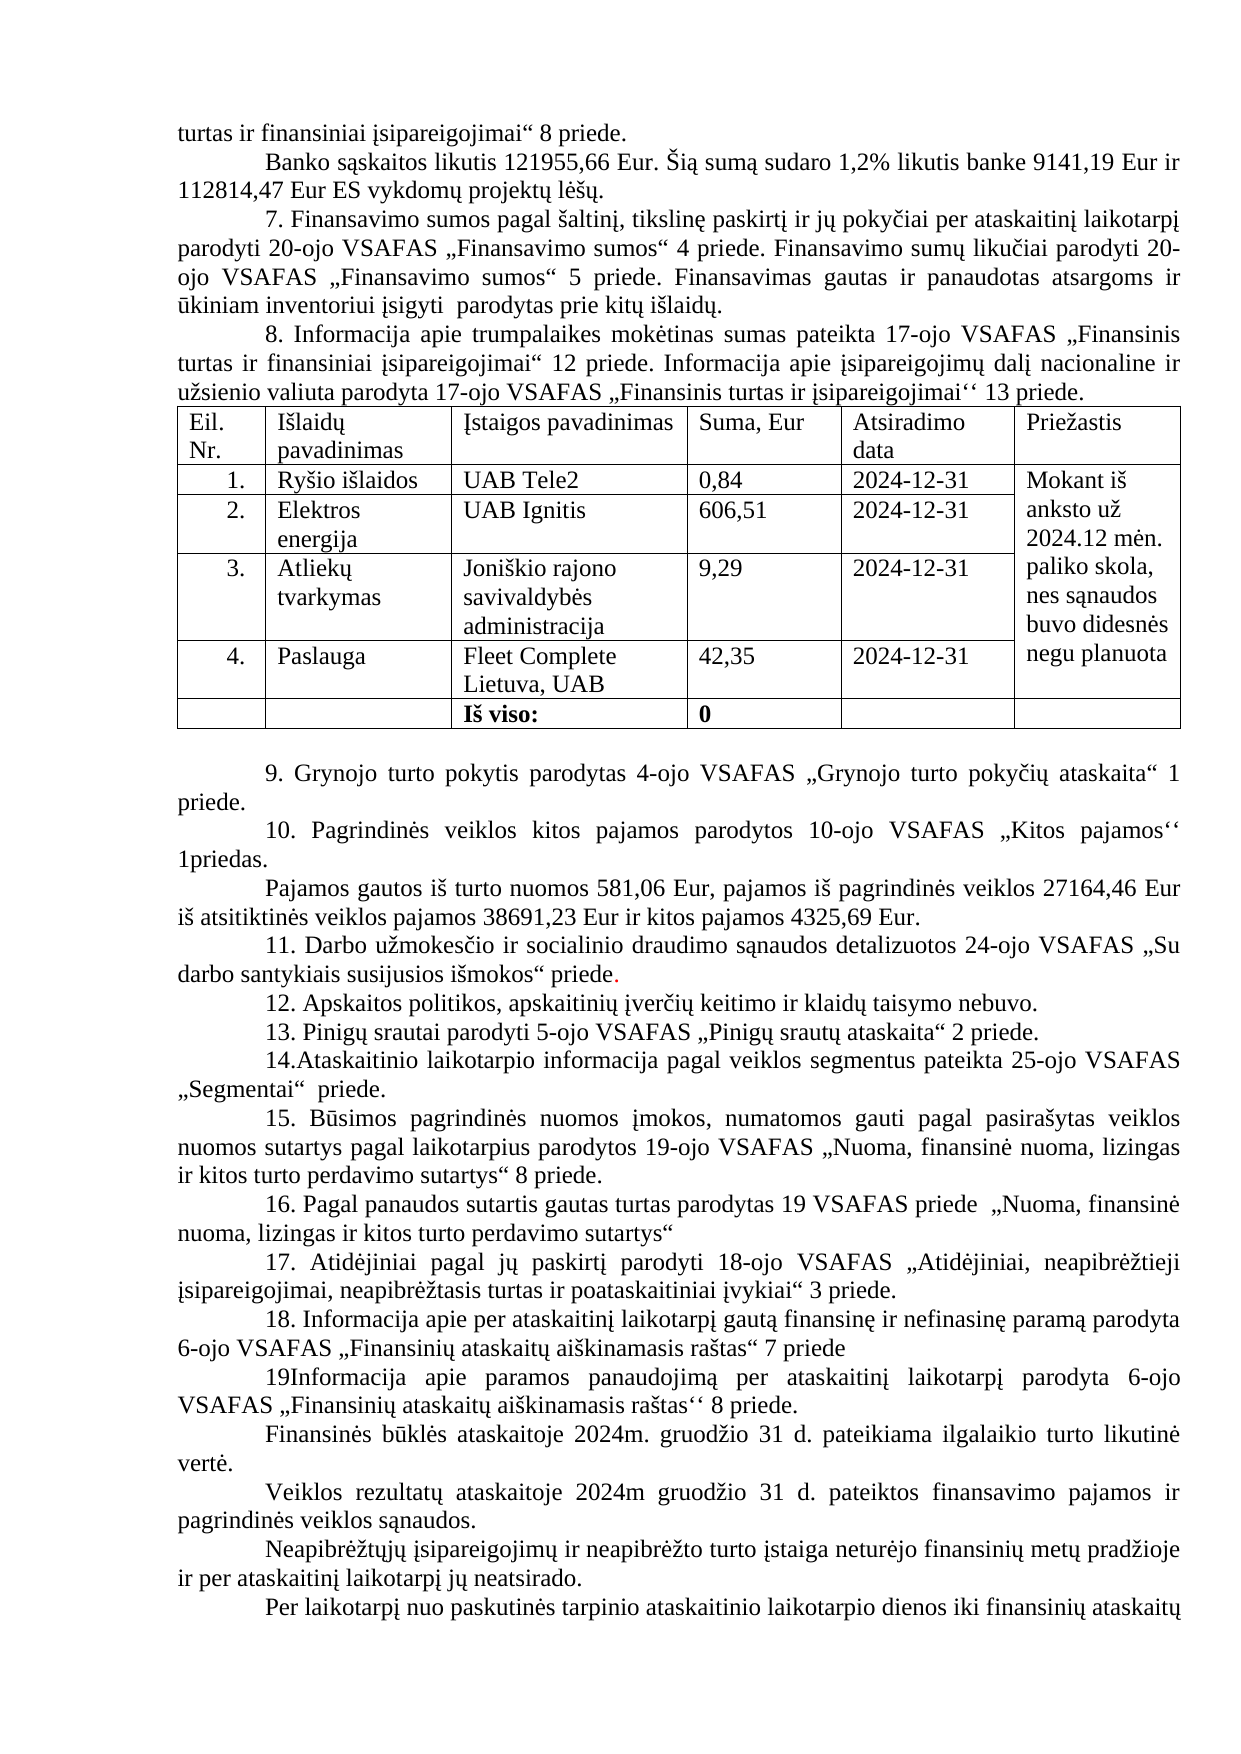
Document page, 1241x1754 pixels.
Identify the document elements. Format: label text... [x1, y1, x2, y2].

table_cell 658,99 [688, 699, 841, 728]
table_header Suma, Eur [688, 407, 841, 464]
table_cell [178, 699, 265, 728]
text 12. Apskaitos politikos, apskaitinių įverčių keitimo ir klaidų taisymo nebuvo. [177, 988, 1181, 1017]
table_cell [266, 699, 451, 728]
text Finansinės būklės ataskaitoje 2024m. gruodžio 31 d. pateikiama ilgalaikio turto likutinė vertė. [177, 1419, 1181, 1477]
table_cell Mokant iš anksto už 2024.12 mėn. paliko skola, nes sąnaudos buvo didesnės negu planuota [1015, 465, 1180, 698]
table_cell [178, 495, 265, 552]
text Veiklos rezultatų ataskaitoje 2024m gruodžio 31 d. pateiktos finansavimo pajamos ir pagrindinės veiklos sąnaudos. [177, 1477, 1181, 1534]
table_cell 2024-12-31 [842, 554, 1014, 640]
text 10. Pagrindinės veiklos kitos pajamos parodytos 10-ojo VSAFAS „Kitos pajamos‘‘ 1priedas. [177, 815, 1181, 873]
table_cell [178, 641, 265, 698]
text 16. Pagal panaudos sutartis gautas turtas parodytas 19 VSAFAS priede „Nuoma, finansinė nuoma, lizingas ir kitos turto perdavimo sutartys“ [177, 1189, 1181, 1247]
table_cell 606,51 [688, 495, 841, 552]
table_cell UAB Tele2 [452, 465, 687, 494]
table_cell Elektros energija [266, 495, 451, 552]
text 19Informacija apie paramos panaudojimą per ataskaitinį laikotarpį parodyta 6-ojo VSAFAS „Finansinių ataskaitų aiškinamasis raštas‘‘ 8 priede. [177, 1362, 1181, 1419]
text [177, 118, 1181, 147]
table_cell [1015, 699, 1180, 728]
table_header Eil. Nr. [178, 407, 265, 464]
text Pajamos gautos iš turto nuomos 581,06 Eur, pajamos iš pagrindinės veiklos 27164,46 Eur iš atsitiktinės veiklos pajamos 38691,23 Eur ir kitos pajamos 4325,69 Eur. [177, 873, 1181, 930]
table_cell Ryšio išlaidos [266, 465, 451, 494]
text 13. Pinigų srautai parodyti 5-ojo VSAFAS „Pinigų srautų ataskaita“ 2 priede. [177, 1017, 1181, 1045]
table_cell UAB Ignitis [452, 495, 687, 552]
text 11. Darbo užmokesčio ir socialinio draudimo sąnaudos detalizuotos 24-ojo VSAFAS „Su darbo santykiais susijusios išmokos“ priede. [177, 930, 1181, 988]
table_cell Paslauga [266, 641, 451, 698]
text 14.Ataskaitinio laikotarpio informacija pagal veiklos segmentus pateikta 25-ojo VSAFAS „Segmentai“ priede. [177, 1045, 1181, 1103]
text 15. Būsimos pagrindinės nuomos įmokos, numatomos gauti pagal pasirašytas veiklos nuomos sutartys pagal laikotarpius parodytos 19-ojo VSAFAS „Nuoma, finansinė nuoma, lizingas ir kitos turto perdavimo sutartys“ 8 priede. [177, 1103, 1181, 1189]
text Banko sąskaitos likutis 121955,66 Eur. Šią sumą sudaro 1,2% likutis banke 9141,19 Eur ir 112814,47 Eur ES vykdomų projektų lėšų. [177, 147, 1181, 204]
table_cell 0,84 [688, 465, 841, 494]
text 7. Finansavimo sumos pagal šaltinį, tikslinę paskirtį ir jų pokyčiai per ataskaitinį laikotarpį parodyti 20-ojo VSAFAS „Finansavimo sumos“ 4 priede. Finansavimo sumų likučiai parodyti 20-ojo VSAFAS „Finansavimo sumos“ 5 priede. Finansavimas gautas ir panaudotas atsargoms ir ūkiniam inventoriui įsigyti parodytas prie kitų išlaidų. [177, 204, 1181, 319]
table_cell 2024-12-31 [842, 495, 1014, 552]
table_cell Atliekų tvarkymas [266, 554, 451, 640]
table_cell Fleet Complete Lietuva, UAB [452, 641, 687, 698]
table_cell 9,29 [688, 554, 841, 640]
table_cell [178, 554, 265, 640]
table_cell Iš viso: [452, 699, 687, 728]
text 9. Grynojo turto pokytis parodytas 4-ojo VSAFAS „Grynojo turto pokyčių ataskaita“ 1 priede. [177, 758, 1181, 815]
table_header Atsiradimo data [842, 407, 1014, 464]
table_cell 2024-12-31 [842, 465, 1014, 494]
table_header Įstaigos pavadinimas [452, 407, 687, 464]
table_cell [842, 699, 1014, 728]
table_cell 2024-12-31 [842, 641, 1014, 698]
table_header Priežastis [1015, 407, 1180, 464]
text 17. Atidėjiniai pagal jų paskirtį parodyti 18-ojo VSAFAS „Atidėjiniai, neapibrėžtieji įsipareigojimai, neapibrėžtasis turtas ir poataskaitiniai įvykiai“ 3 priede. [177, 1247, 1181, 1304]
table_cell 42,35 [688, 641, 841, 698]
table_cell [178, 465, 265, 494]
text 8. Informacija apie trumpalaikes mokėtinas sumas pateikta 17-ojo VSAFAS „Finansinis turtas ir finansiniai įsipareigojimai“ 12 priede. Informacija apie įsipareigojimų dalį nacionaline ir užsienio valiuta parodyta 17-ojo VSAFAS „Finansinis turtas ir įsipareigojimai‘‘ 13 priede. [177, 319, 1181, 406]
table_header Išlaidų pavadinimas [266, 407, 451, 464]
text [177, 1592, 1181, 1620]
text 18. Informacija apie per ataskaitinį laikotarpį gautą finansinę ir nefinasinę paramą parodyta 6-ojo VSAFAS „Finansinių ataskaitų aiškinamasis raštas“ 7 priede [177, 1304, 1181, 1362]
table_cell Joniškio rajono savivaldybės administracija [452, 554, 687, 640]
text Neapibrėžtųjų įsipareigojimų ir neapibrėžto turto įstaiga neturėjo finansinių metų pradžioje ir per ataskaitinį laikotarpį jų neatsirado. [177, 1534, 1181, 1592]
